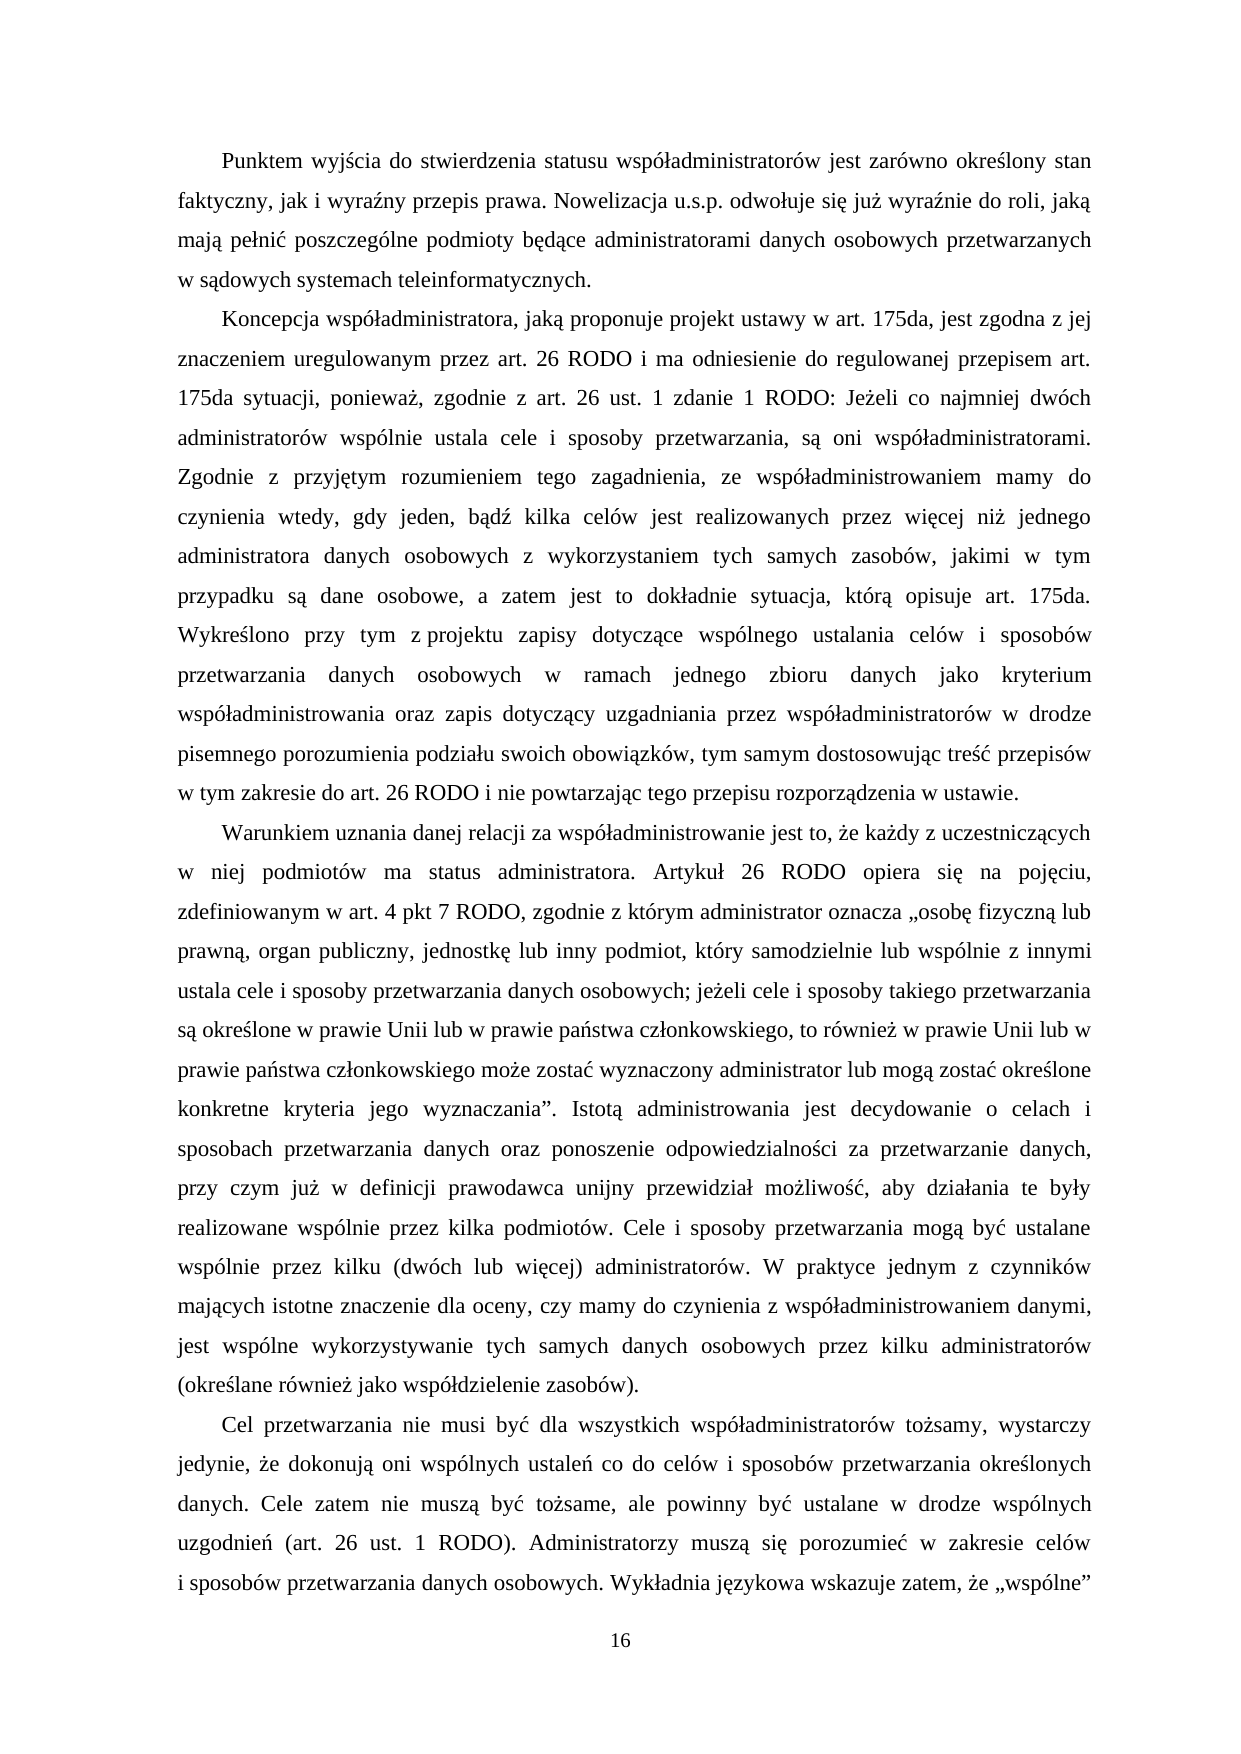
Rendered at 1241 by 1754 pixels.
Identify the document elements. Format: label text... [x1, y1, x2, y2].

text Koncepcja współadministratora, jaką proponuje projekt ustawy w art. 175da, jest zgodna z jej znaczeniem uregulowanym przez art. 26 RODO i ma odniesienie do regulowanej przepisem art. 175da sytuacji, ponieważ, zgodnie z art. 26 ust. 1 zdanie 1 RODO: Jeżeli co najmniej dwóch administratorów wspólnie ustala cele i sposoby przetwarzania, są oni współadministratorami. Zgodnie z przyjętym rozumieniem tego zagadnienia, ze współadministrowaniem mamy do czynienia wtedy, gdy jeden, bądź kilka celów jest realizowanych przez więcej niż jednego administratora danych osobowych z wykorzystaniem tych samych zasobów, jakimi w tym przypadku są dane osobowe, a zatem jest to dokładnie sytuacja, którą opisuje art. 175da. Wykreślono przy tym z projektu zapisy dotyczące wspólnego ustalania celów i sposobów przetwarzania danych osobowych w ramach jednego zbioru danych jako kryterium współadministrowania oraz zapis dotyczący uzgadniania przez współadministratorów w drodze pisemnego porozumienia podziału swoich obowiązków, tym samym dostosowując treść przepisów w tym zakresie do art. 26 RODO i nie powtarzając tego przepisu rozporządzenia w ustawie. [177, 306, 1093, 806]
text Punktem wyjścia do stwierdzenia statusu współadministratorów jest zarówno określony stan faktyczny, jak i wyraźny przepis prawa. Nowelizacja u.s.p. odwołuje się już wyraźnie do roli, jaką mają pełnić poszczególne podmioty będące administratorami danych osobowych przetwarzanych w sądowych systemach teleinformatycznych. [177, 148, 1093, 292]
text Warunkiem uznania danej relacji za współadministrowanie jest to, że każdy z uczestniczących w niej podmiotów ma status administratora. Artykuł 26 RODO opiera się na pojęciu, zdefiniowanym w art. 4 pkt 7 RODO, zgodnie z którym administrator oznacza „osobę fizyczną lub prawną, organ publiczny, jednostkę lub inny podmiot, który samodzielnie lub wspólnie z innymi ustala cele i sposoby przetwarzania danych osobowych; jeżeli cele i sposoby takiego przetwarzania są określone w prawie Unii lub w prawie państwa członkowskiego, to również w prawie Unii lub w prawie państwa członkowskiego może zostać wyznaczony administrator lub mogą zostać określone konkretne kryteria jego wyznaczania”. Istotą administrowania jest decydowanie o celach i sposobach przetwarzania danych oraz ponoszenie odpowiedzialności za przetwarzanie danych, przy czym już w definicji prawodawca unijny przewidział możliwość, aby działania te były realizowane wspólnie przez kilka podmiotów. Cele i sposoby przetwarzania mogą być ustalane wspólnie przez kilku (dwóch lub więcej) administratorów. W praktyce jednym z czynników mających istotne znaczenie dla oceny, czy mamy do czynienia z współadministrowaniem danymi, jest wspólne wykorzystywanie tych samych danych osobowych przez kilku administratorów (określane również jako współdzielenie zasobów). [177, 819, 1093, 1398]
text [177, 1411, 1093, 1595]
